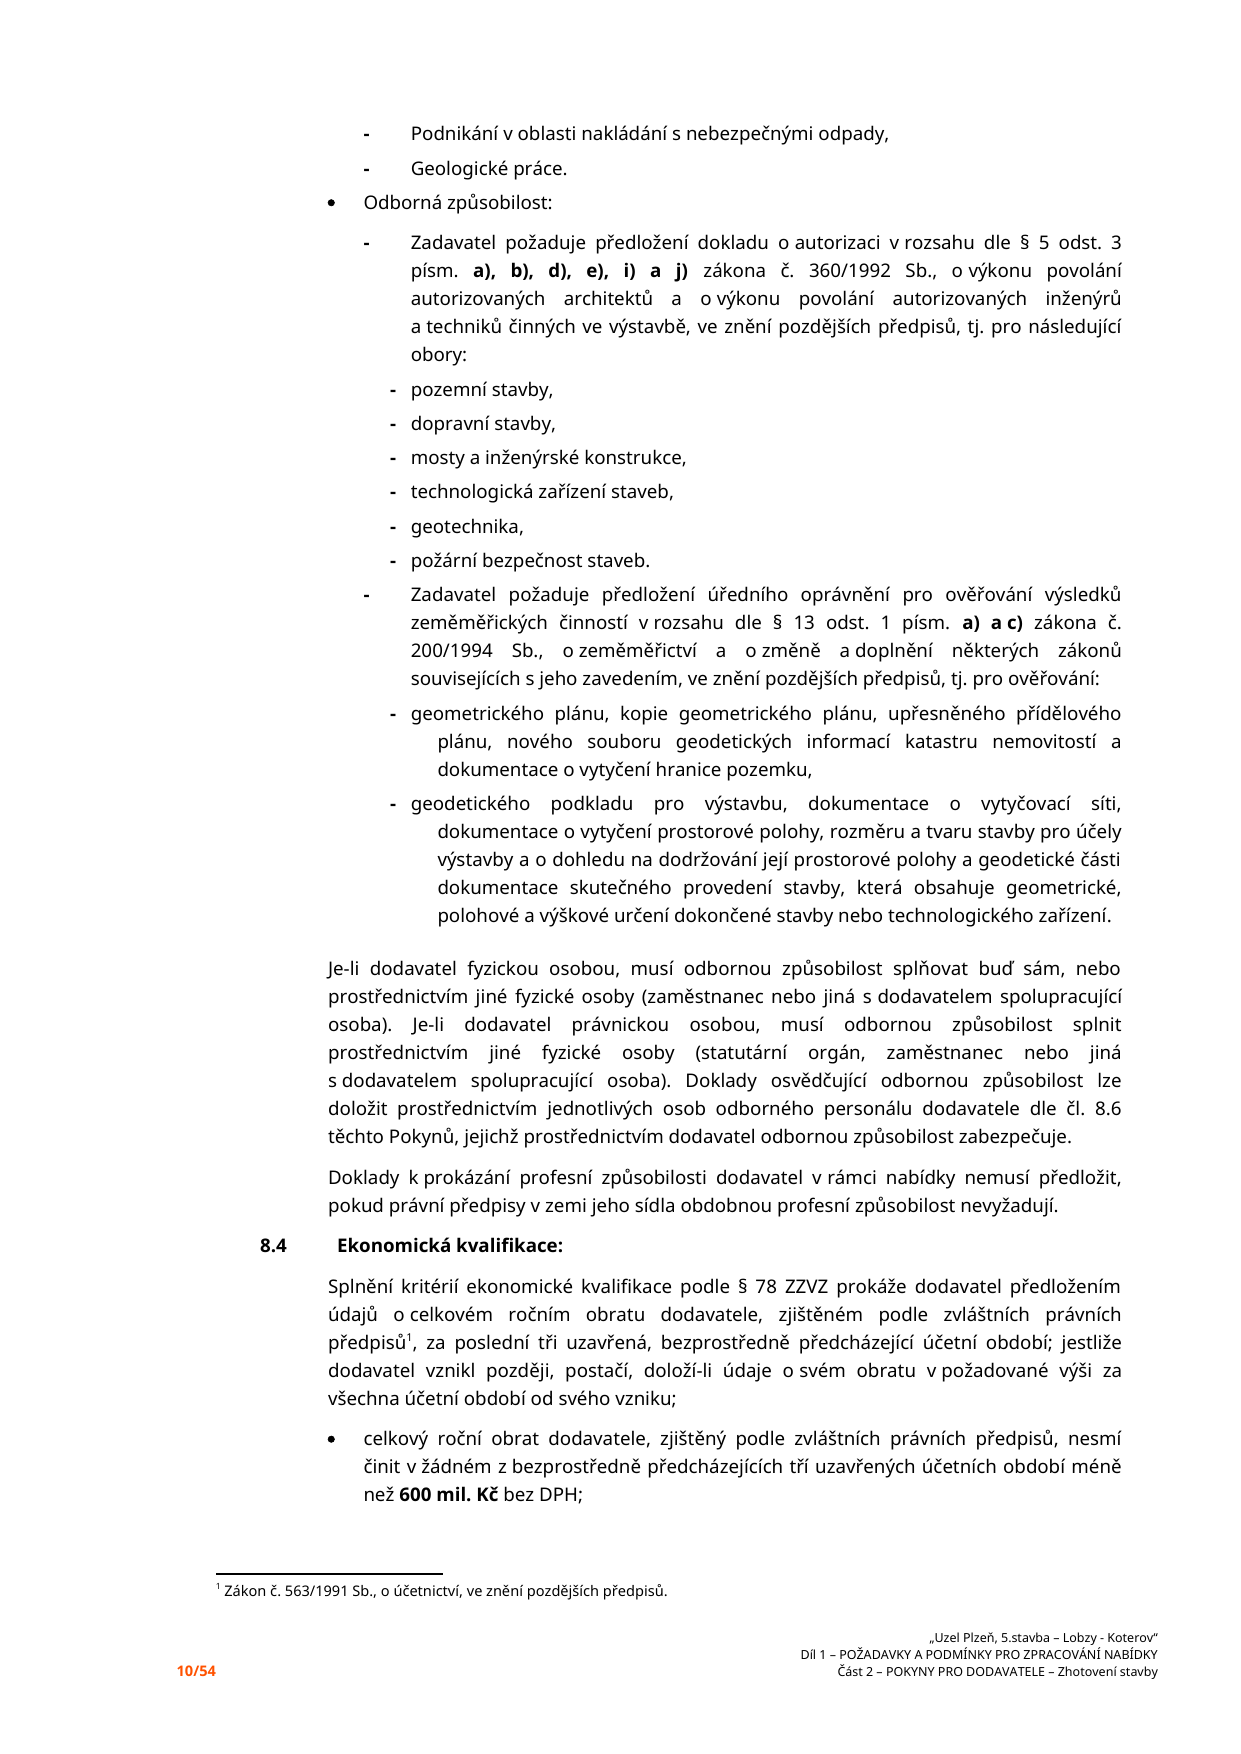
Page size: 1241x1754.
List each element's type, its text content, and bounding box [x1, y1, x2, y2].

text geodetického podkladu pro výstavbu, dokumentace o vytyčovací síti, dokumentace o vytyčení prostorové polohy, rozměru a tvaru stavby pro účely výstavby a o dohledu na dodržování její prostorové polohy a geodetické části dokumentace skutečného provedení stavby, která obsahuje geometrické, polohové a výškové určení dokončené stavby nebo technologického zařízení. [390, 790, 1122, 928]
text pozemní stavby, [390, 376, 1122, 402]
text Ekonomická kvalifikace: [260, 1233, 1122, 1258]
text mosty a inženýrské konstrukce, [390, 444, 1122, 470]
text Je-li dodavatel fyzickou osobou, musí odbornou způsobilost splňovat buď sám, nebo prostřednictvím jiné fyzické osoby (zaměstnanec nebo jiná s dodavatelem spolupracující osoba). Je-li dodavatel právnickou osobou, musí odbornou způsobilost splnit prostřednictvím jiné fyzické osoby (statutární orgán, zaměstnanec nebo jiná s dodavatelem spolupracující osoba). Doklady osvědčující odbornou způsobilost lze doložit prostřednictvím jednotlivých osob odborného personálu dodavatele dle čl. 8.6 těchto Pokynů, jejichž prostřednictvím dodavatel odbornou způsobilost zabezpečuje. [328, 955, 1122, 1149]
text technologická zařízení staveb, [390, 479, 1122, 504]
text Zadavatel požaduje předložení dokladu o autorizaci v rozsahu dle § 5 odst. 3 písm. a), b), d), e), i) a j) zákona č. 360/1992 Sb., o výkonu povolání autorizovaných architektů a o výkonu povolání autorizovaných inženýrů a techniků činných ve výstavbě, ve znění pozdějších předpisů, tj. pro následující obory: [363, 230, 1122, 367]
text Odborná způsobilost: [328, 189, 1122, 215]
text požární bezpečnost staveb. [390, 547, 1122, 573]
text dopravní stavby, [390, 410, 1122, 436]
text geometrického plánu, kopie geometrického plánu, upřesněného přídělového plánu, nového souboru geodetických informací katastru nemovitostí a dokumentace o vytyčení hranice pozemku, [390, 700, 1122, 782]
text celkový roční obrat dodavatele, zjištěný podle zvláštních právních předpisů, nesmí činit v žádném z bezprostředně předcházejících tří uzavřených účetních období méně než 600 mil. Kč bez DPH; [328, 1426, 1122, 1507]
text geotechnika, [390, 513, 1122, 539]
text Geologické práce. [363, 155, 1122, 180]
text Zadavatel požaduje předložení úředního oprávnění pro ověřování výsledků zeměměřických činností v rozsahu dle § 13 odst. 1 písm. a) a c) zákona č. 200/1994 Sb., o zeměměřictví a o změně a doplnění některých zákonů souvisejících s jeho zavedením, ve znění pozdějších předpisů, tj. pro ověřování: [363, 582, 1122, 691]
text Podnikání v oblasti nakládání s nebezpečnými odpady, [363, 121, 1122, 146]
text Doklady k prokázání profesní způsobilosti dodavatel v rámci nabídky nemusí předložit, pokud právní předpisy v zemi jeho sídla obdobnou profesní způsobilost nevyžadují. [328, 1164, 1122, 1218]
text Splnění kritérií ekonomické kvalifikace podle § 78 ZZVZ prokáže dodavatel předložením údajů o celkovém ročním obratu dodavatele, zjištěném podle zvláštních právních předpisů, za poslední tři uzavřená, bezprostředně předcházející účetní období; jestliže dodavatel vznikl později, postačí, doloží-li údaje o svém obratu v požadované výši za všechna účetní období od svého vzniku; [328, 1273, 1122, 1411]
